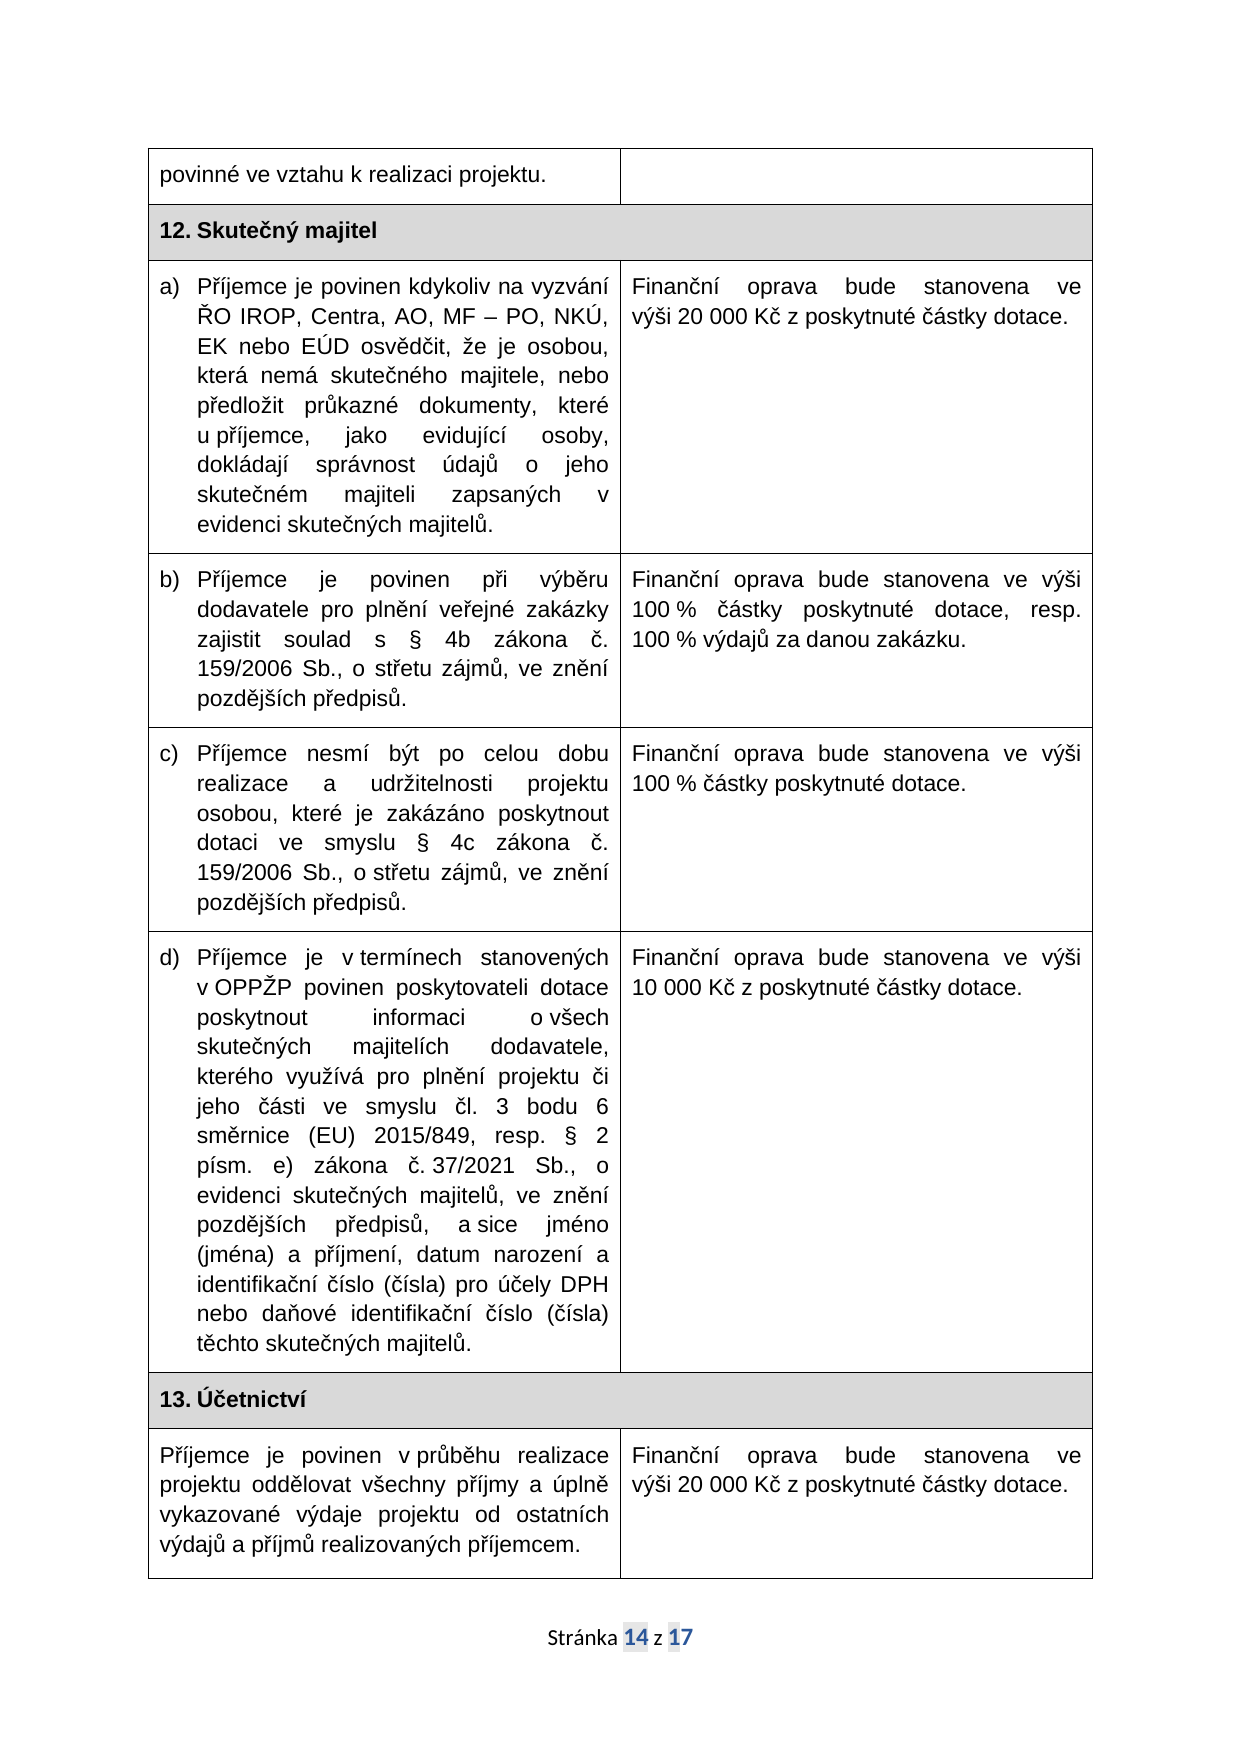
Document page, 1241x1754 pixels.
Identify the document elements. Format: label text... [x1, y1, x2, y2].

table_cell Finanční oprava bude stanovena ve výši 10 000 Kč z poskytnuté částky dotace. [621, 932, 1092, 1372]
table_cell Příjemce je v termínech stanovených v OPPŽP povinen poskytovateli dotace poskytnout informaci o všech skutečných majitelích dodavatele, kterého využívá pro plnění projektu či jeho části ve smyslu čl. 3 bodu 6 směrnice (EU) 2015/849, resp. § 2 písm. e) zákona č. 37/2021 Sb., o evidenci skutečných majitelů, ve znění pozdějších předpisů, a sice jméno (jména) a příjmení, datum narození a identifikační číslo (čísla) pro účely DPH nebo daňové identifikační číslo (čísla) těchto skutečných majitelů. [149, 932, 620, 1372]
table_cell Finanční oprava bude stanovena ve výši 100 % částky poskytnuté dotace. [621, 728, 1092, 931]
table_cell Příjemce je povinen při výběru dodavatele pro plnění veřejné zakázky zajistit soulad s § 4b zákona č. 159/2006 Sb., o střetu zájmů, ve znění pozdějších předpisů. [149, 554, 620, 727]
table_cell Příjemce je povinen kdykoliv na vyzvání ŘO IROP, Centra, AO, MF – PO, NKÚ, EK nebo EÚD osvědčit, že je osobou, která nemá skutečného majitele, nebo předložit průkazné dokumenty, které u příjemce, jako evidující osoby, dokládají správnost údajů o jeho skutečném majiteli zapsaných v evidenci skutečných majitelů. [149, 261, 620, 553]
table_cell Příjemce nesmí být po celou dobu realizace a udržitelnosti projektu osobou, které je zakázáno poskytnout dotaci ve smyslu § 4c zákona č. 159/2006 Sb., o střetu zájmů, ve znění pozdějších předpisů. [149, 728, 620, 931]
table_cell Finanční oprava bude stanovena ve výši 20 000 Kč z poskytnuté částky dotace. [621, 1429, 1092, 1577]
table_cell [621, 149, 1092, 204]
table_cell Příjemce je povinen v průběhu realizace projektu oddělovat všechny příjmy a úplně vykazované výdaje projektu od ostatních výdajů a příjmů realizovaných příjemcem. [149, 1429, 620, 1577]
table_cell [621, 261, 1092, 553]
table_cell Skutečný majitel [149, 205, 1092, 260]
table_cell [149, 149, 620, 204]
table_cell Finanční oprava bude stanovena ve výši 100 % částky poskytnuté dotace, resp. 100 % výdajů za danou zakázku. [621, 554, 1092, 727]
table_cell Účetnictví [149, 1373, 1092, 1428]
